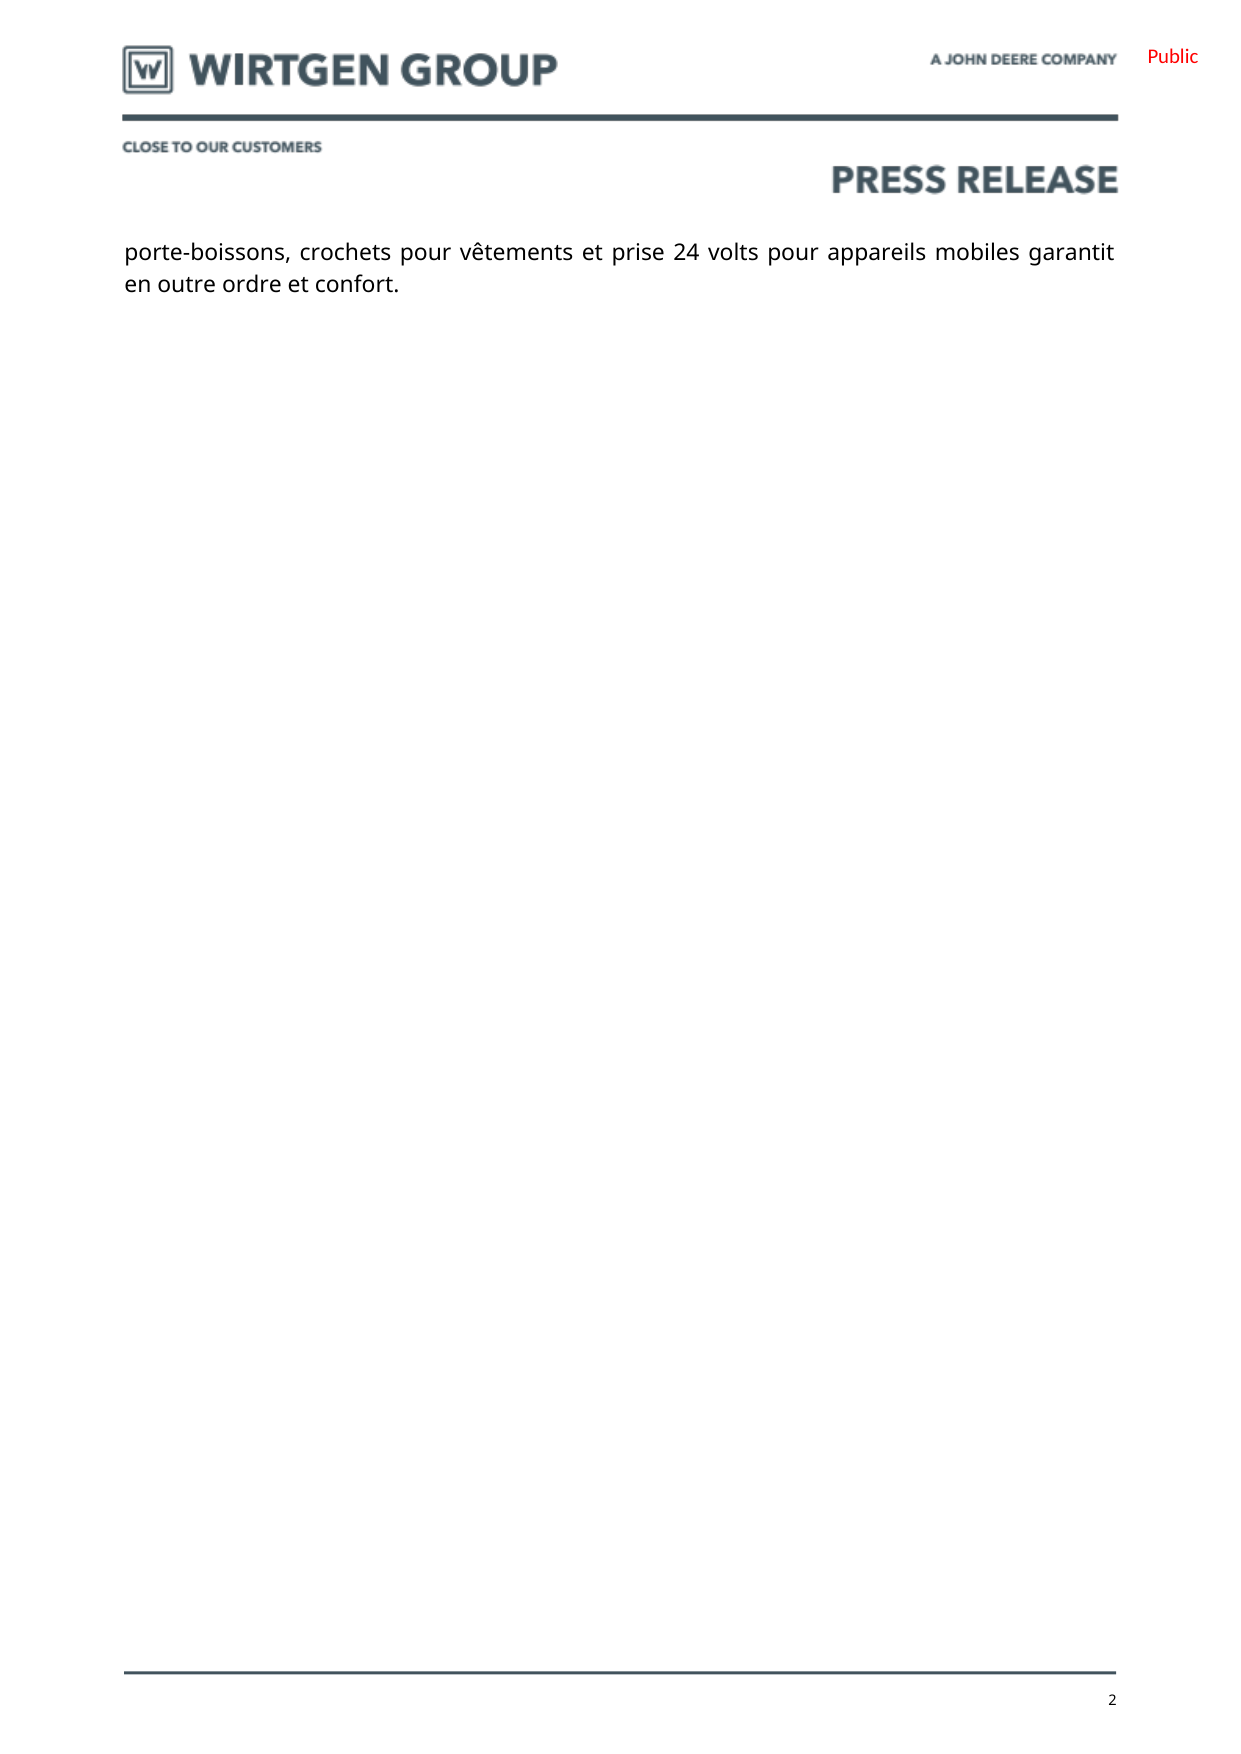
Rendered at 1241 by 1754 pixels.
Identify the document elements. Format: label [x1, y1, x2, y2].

text [124, 236, 1116, 299]
